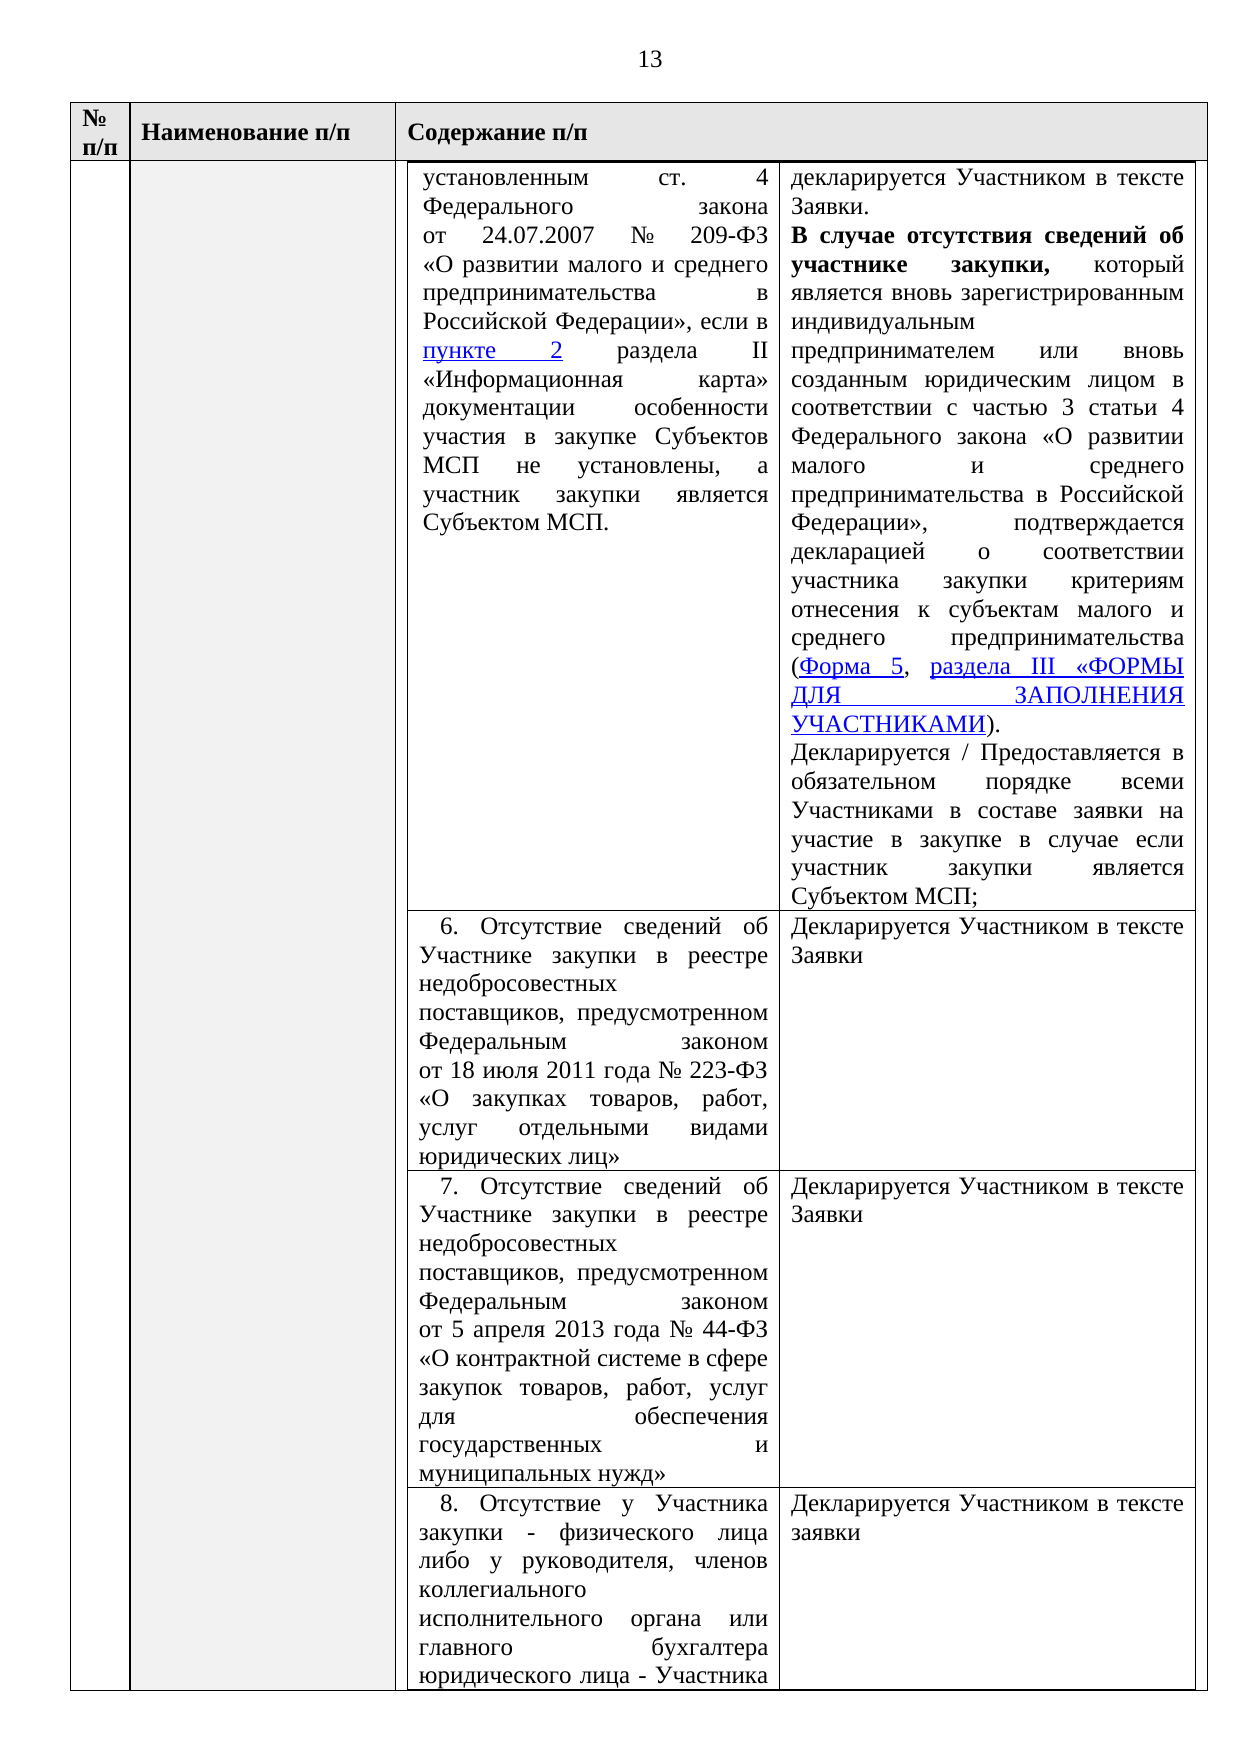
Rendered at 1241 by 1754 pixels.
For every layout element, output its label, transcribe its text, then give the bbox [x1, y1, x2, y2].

table_header № п/п [71, 103, 129, 160]
table_header Наименование п/п [131, 103, 395, 160]
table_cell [396, 161, 407, 1690]
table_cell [408, 1488, 779, 1689]
table_header Содержание п/п [396, 103, 1207, 160]
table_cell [1196, 161, 1207, 1690]
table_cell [408, 163, 779, 910]
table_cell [780, 163, 1195, 910]
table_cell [780, 1488, 1195, 1689]
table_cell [131, 161, 395, 1690]
table_cell [71, 161, 129, 1690]
